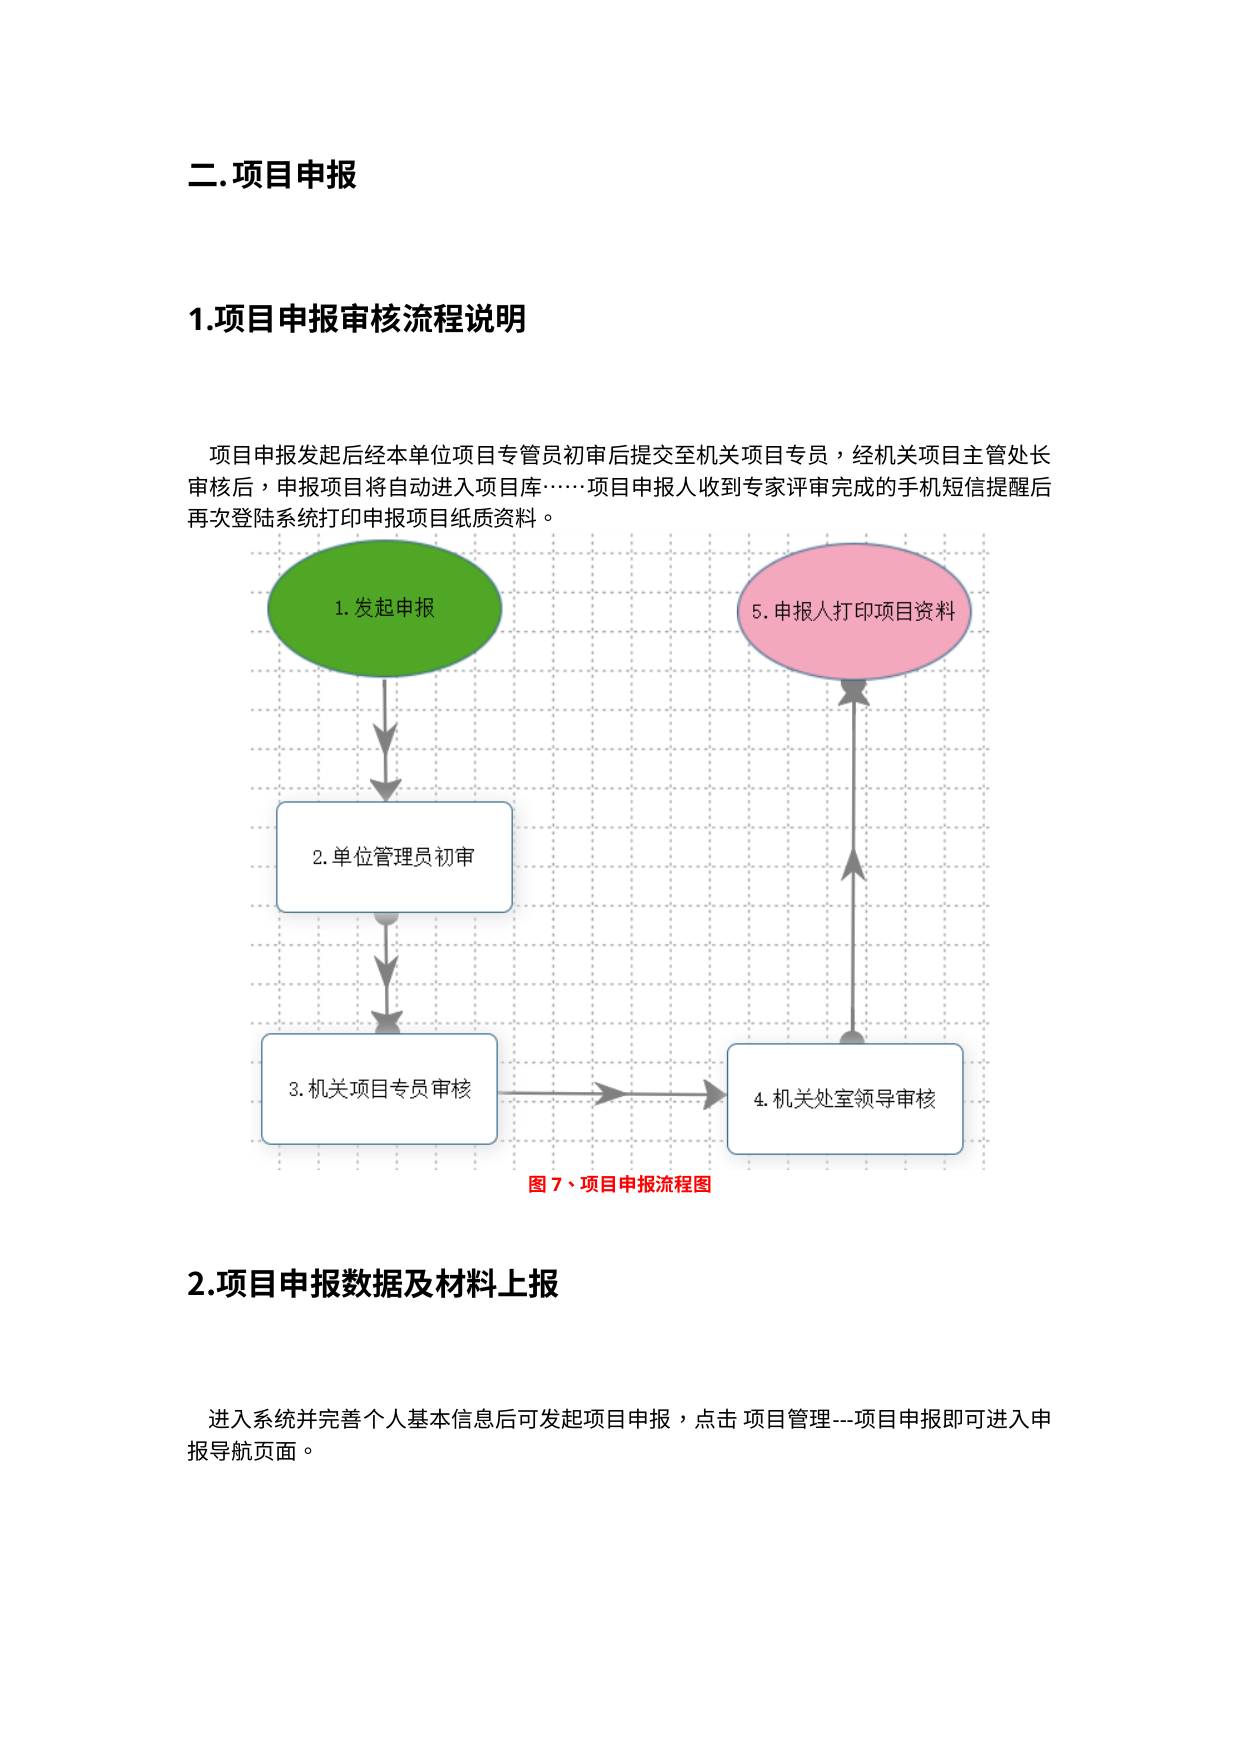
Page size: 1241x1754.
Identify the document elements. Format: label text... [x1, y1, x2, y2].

list 项目申报审核流程说明 [187, 294, 1053, 340]
text 项目申报发起后经本单位项目专管员初审后提交至机关项目专员，经机关项目主管处长审核后，申报项目将自动进入项目库……项目申报人收到专家评审完成的手机短信提醒后再次登陆系统打印申报项目纸质资料。 [187, 438, 1053, 533]
text 图7、项目申报流程图 [187, 1169, 1053, 1197]
list 项目申报数据及材料上报 [187, 1259, 1053, 1304]
picture [250, 533, 990, 1170]
list 项目申报 [187, 150, 1053, 195]
text 进入系统并完善个人基本信息后可发起项目申报，点击 项目管理---项目申报即可进入申报导航页面。 [187, 1402, 1053, 1465]
